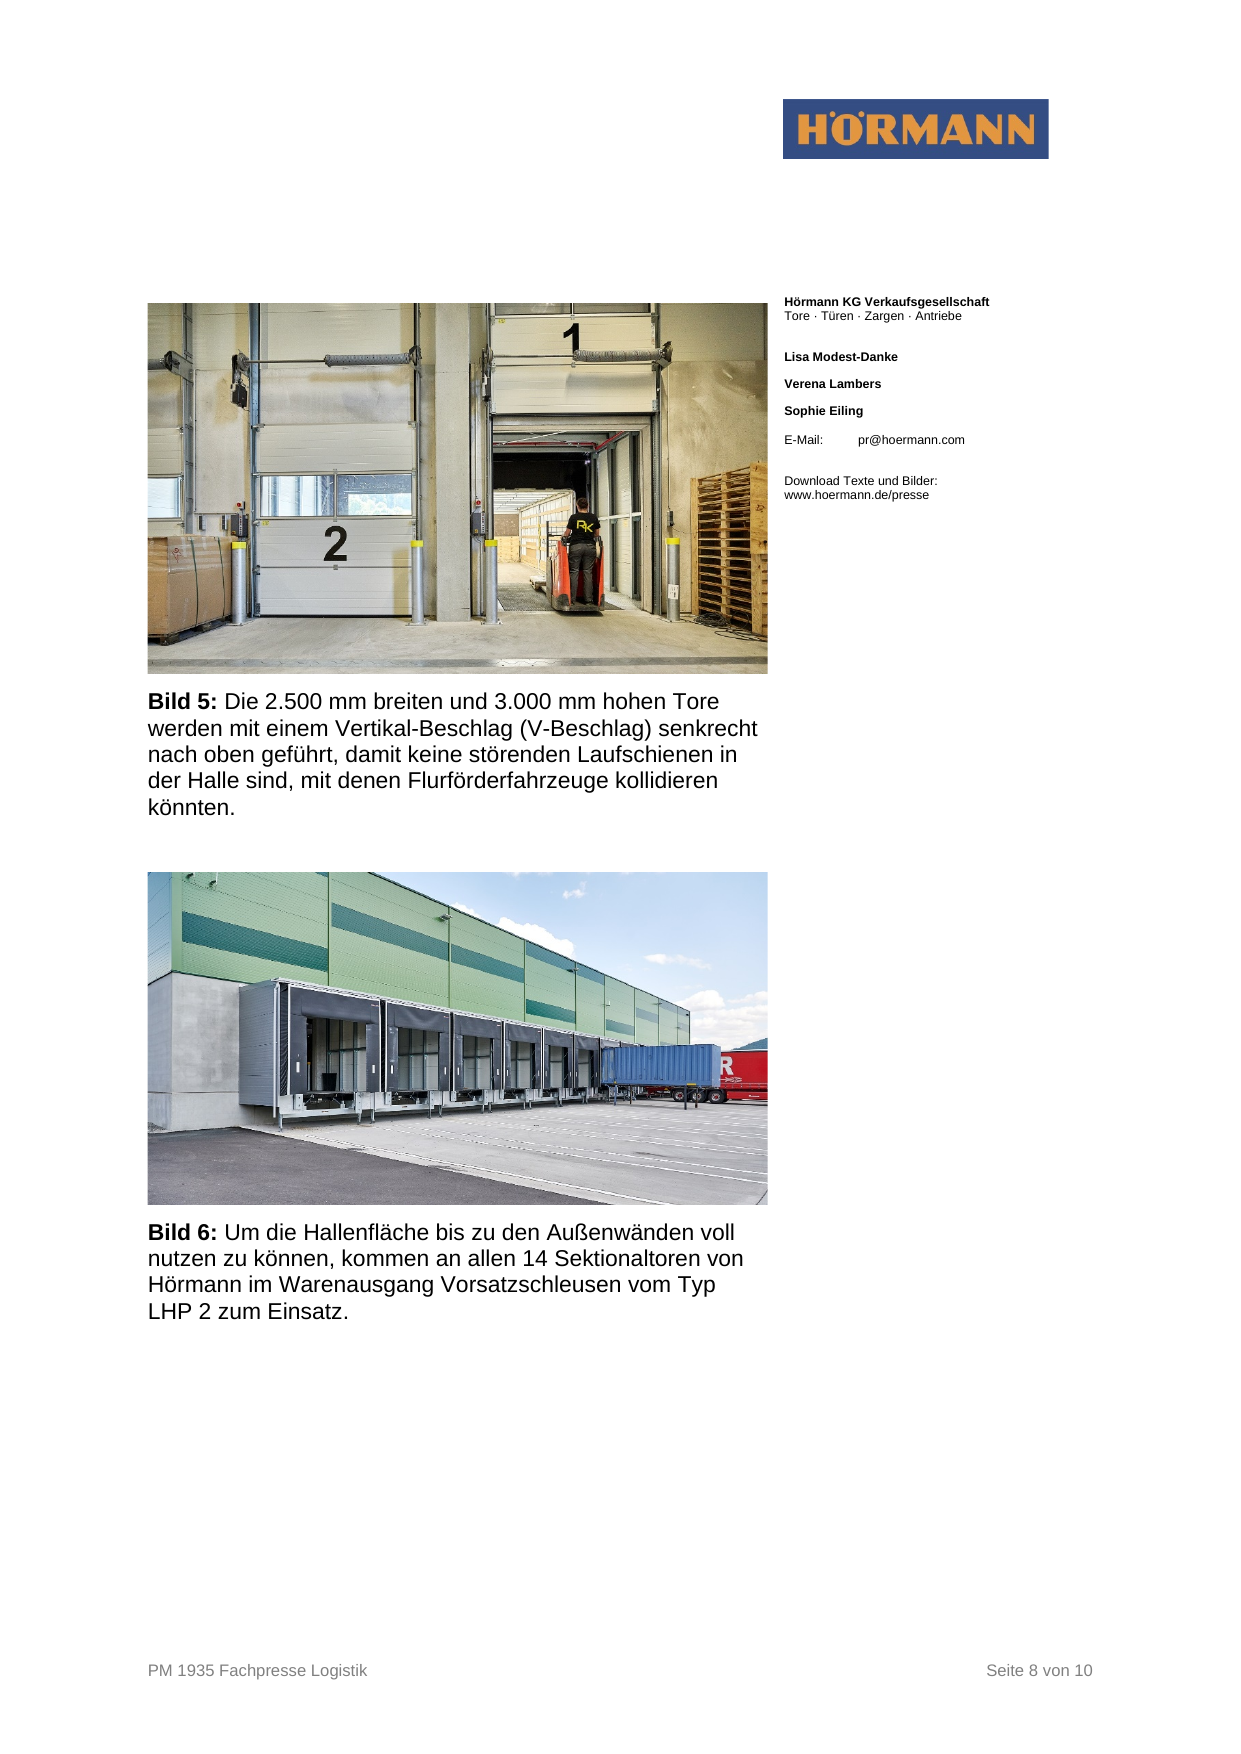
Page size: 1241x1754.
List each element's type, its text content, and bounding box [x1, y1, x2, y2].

text Bild 5: Die 2.500 mm breiten und 3.000 mm hohen Tore werden mit einem Vertikal-Beschlag (V-Beschlag) senkrecht nach oben geführt, damit keine störenden Laufschienen in der Halle sind, mit denen Flurförderfahrzeuge kollidieren könnten. [148, 688, 766, 820]
picture [147, 303, 768, 674]
picture [147, 872, 768, 1205]
picture [783, 99, 1049, 159]
text Bild 6: Um die Hallenfläche bis zu den Außenwänden voll nutzen zu können, kommen an allen 14 Sektionaltoren von Hörmann im Warenausgang Vorsatzschleusen vom Typ LHP 2 zum Einsatz. [148, 1219, 766, 1324]
